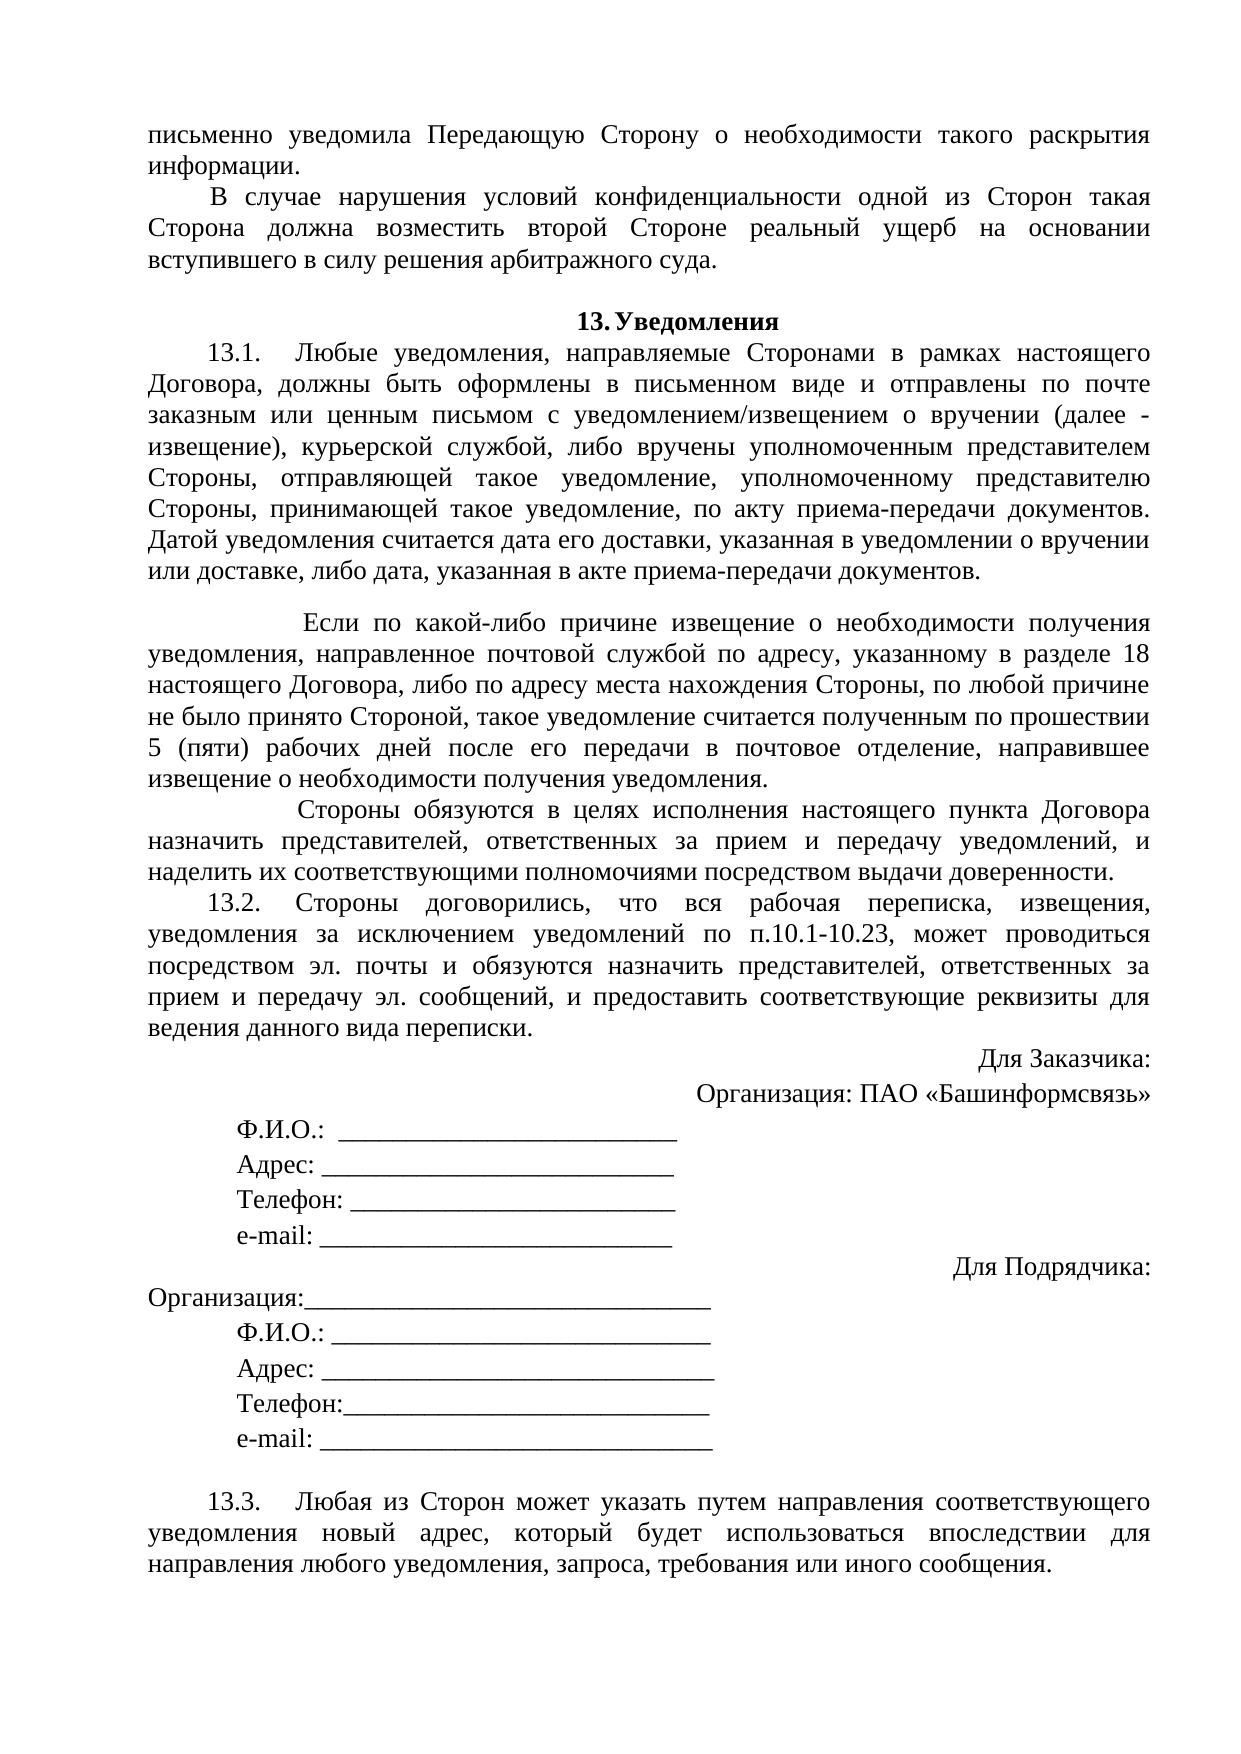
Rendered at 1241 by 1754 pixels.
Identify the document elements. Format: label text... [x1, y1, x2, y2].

text Адрес: __________________________ [148, 1148, 1152, 1179]
list Любые уведомления, направляемые Сторонами в рамках настоящего Договора, должны быть оформлены в письменном виде и отправлены по почте заказным или ценным письмом с уведомлением/извещением о вручении (далее - извещение), курьерской службой, либо вручены уполномоченным представителем Стороны, отправляющей такое уведомление, уполномоченному представителю Стороны, принимающей такое уведомление, по акту приема-передачи документов. Датой уведомления считается дата его доставки, указанная в уведомлении о вручении или доставке, либо дата, указанная в акте приема-передачи документов. [148, 336, 1152, 585]
text Стороны обязуются в целях исполнения настоящего пункта Договора назначить представителей, ответственных за прием и передачу уведомлений, и наделить их соответствующими полномочиями посредством выдачи доверенности. [148, 793, 1152, 886]
text e-mail: _____________________________ [148, 1422, 1152, 1453]
text Ф.И.О.: ____________________________ [148, 1316, 1152, 1347]
list Любая из Сторон может указать путем направления соответствующего уведомления новый адрес, который будет использоваться впоследствии для направления любого уведомления, запроса, требования или иного сообщения. [148, 1484, 1152, 1578]
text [148, 118, 1152, 180]
text В случае нарушения условий конфиденциальности одной из Сторон такая Сторона должна возместить второй Стороне реальный ущерб на основании вступившего в силу решения арбитражного суда. [148, 180, 1152, 274]
text Если по какой-либо причине извещение о необходимости получения уведомления, направленное почтовой службой по адресу, указанному в разделе 18 настоящего Договора, либо по адресу места нахождения Стороны, по любой причине не было принято Стороной, такое уведомление считается полученным по прошествии 5 (пяти) рабочих дней после его передачи в почтовое отделение, направившее извещение о необходимости получения уведомления. [148, 606, 1152, 793]
subtitle Для Подрядчика: [148, 1250, 1152, 1281]
text Ф.И.О.: _________________________ [148, 1113, 1152, 1144]
text Организация:______________________________ [148, 1281, 1152, 1312]
subtitle Организация: ПАО «Башинформсвязь» [148, 1077, 1152, 1109]
text Адрес: _____________________________ [148, 1352, 1152, 1383]
text e-mail: __________________________ [148, 1219, 1152, 1250]
subtitle Для Заказчика: [148, 1042, 1152, 1073]
list Уведомления [204, 305, 1152, 336]
list Стороны договорились, что вся рабочая переписка, извещения, уведомления за исключением уведомлений по п.10.1-10.23, может проводиться посредством эл. почты и обязуются назначить представителей, ответственных за прием и передачу эл. сообщений, и предоставить соответствующие реквизиты для ведения данного вида переписки. [148, 886, 1152, 1042]
text Телефон:___________________________ [148, 1387, 1152, 1418]
text Телефон: ________________________ [148, 1183, 1152, 1214]
